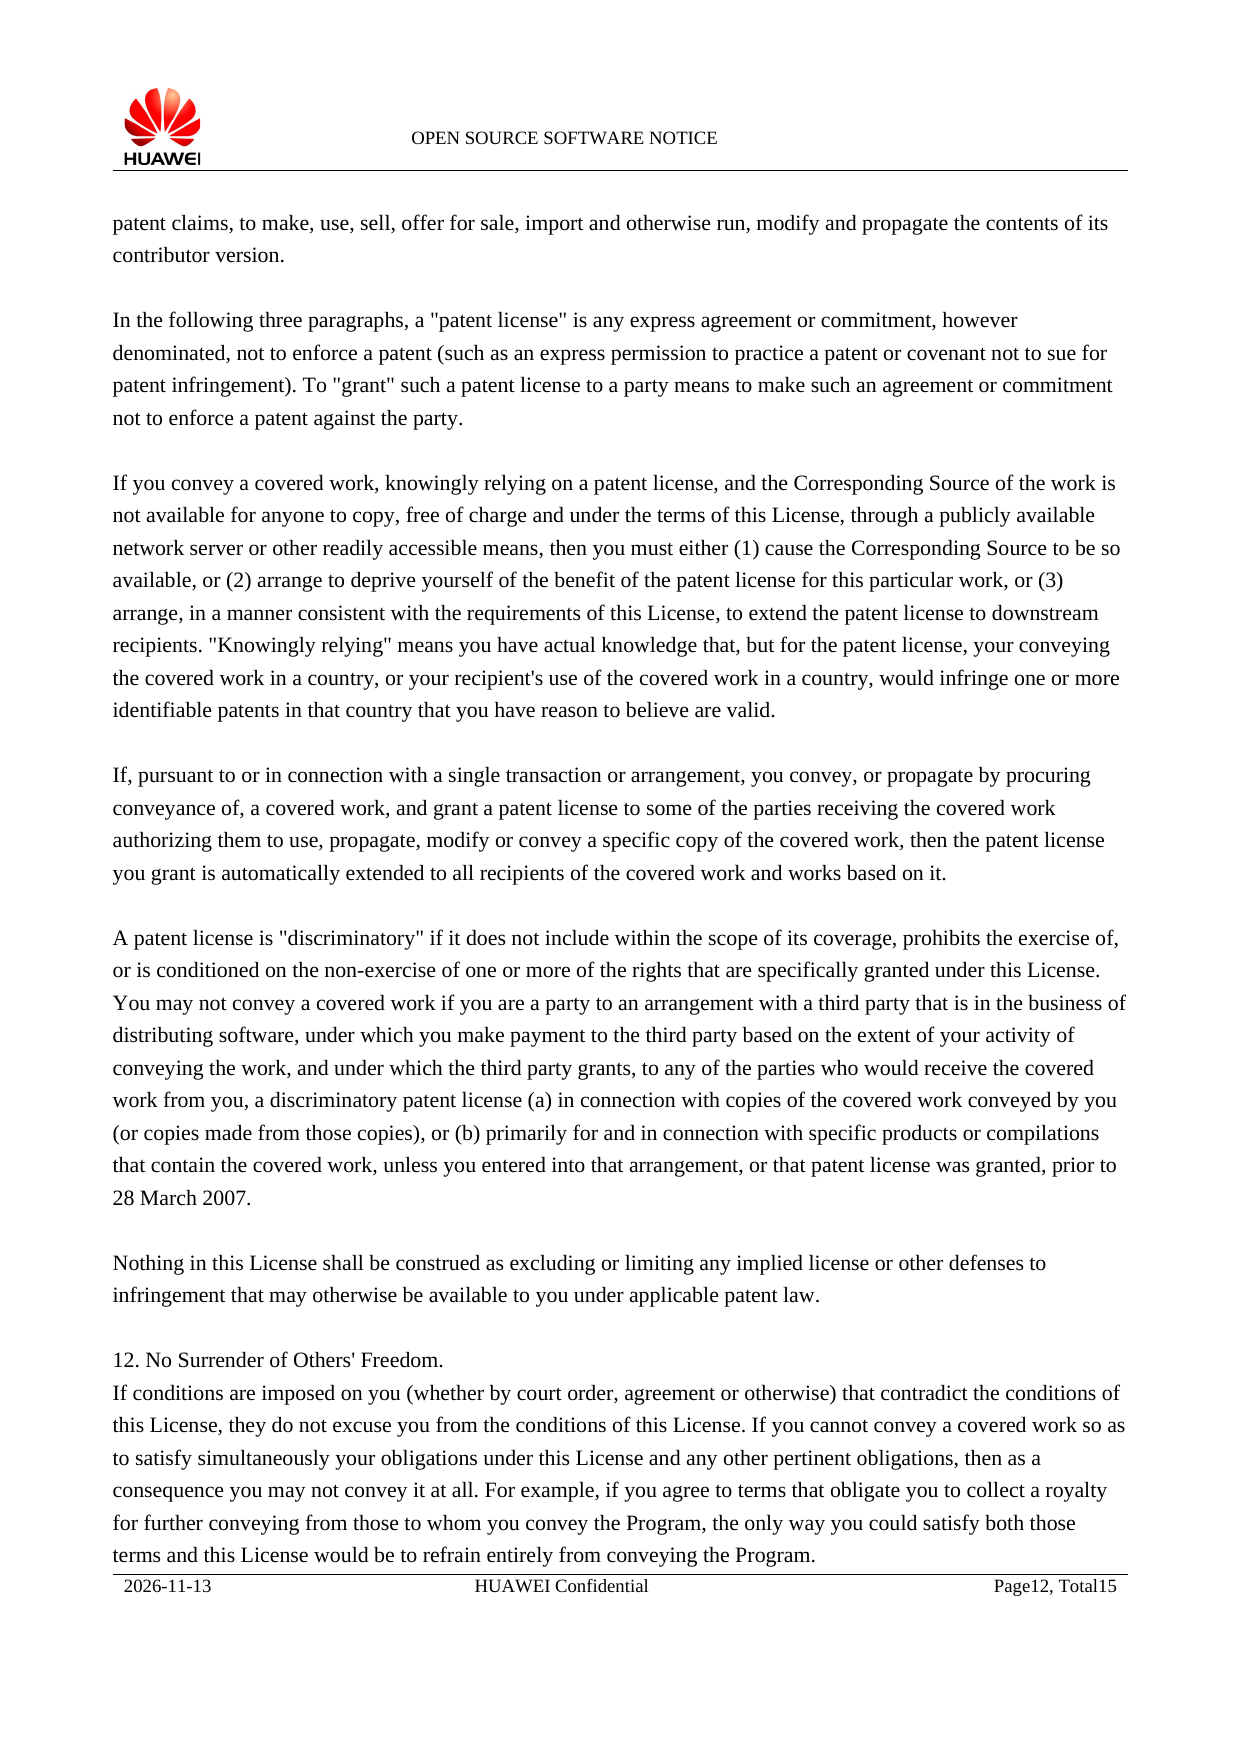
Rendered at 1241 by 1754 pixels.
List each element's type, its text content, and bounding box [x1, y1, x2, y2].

picture [124, 88, 201, 165]
